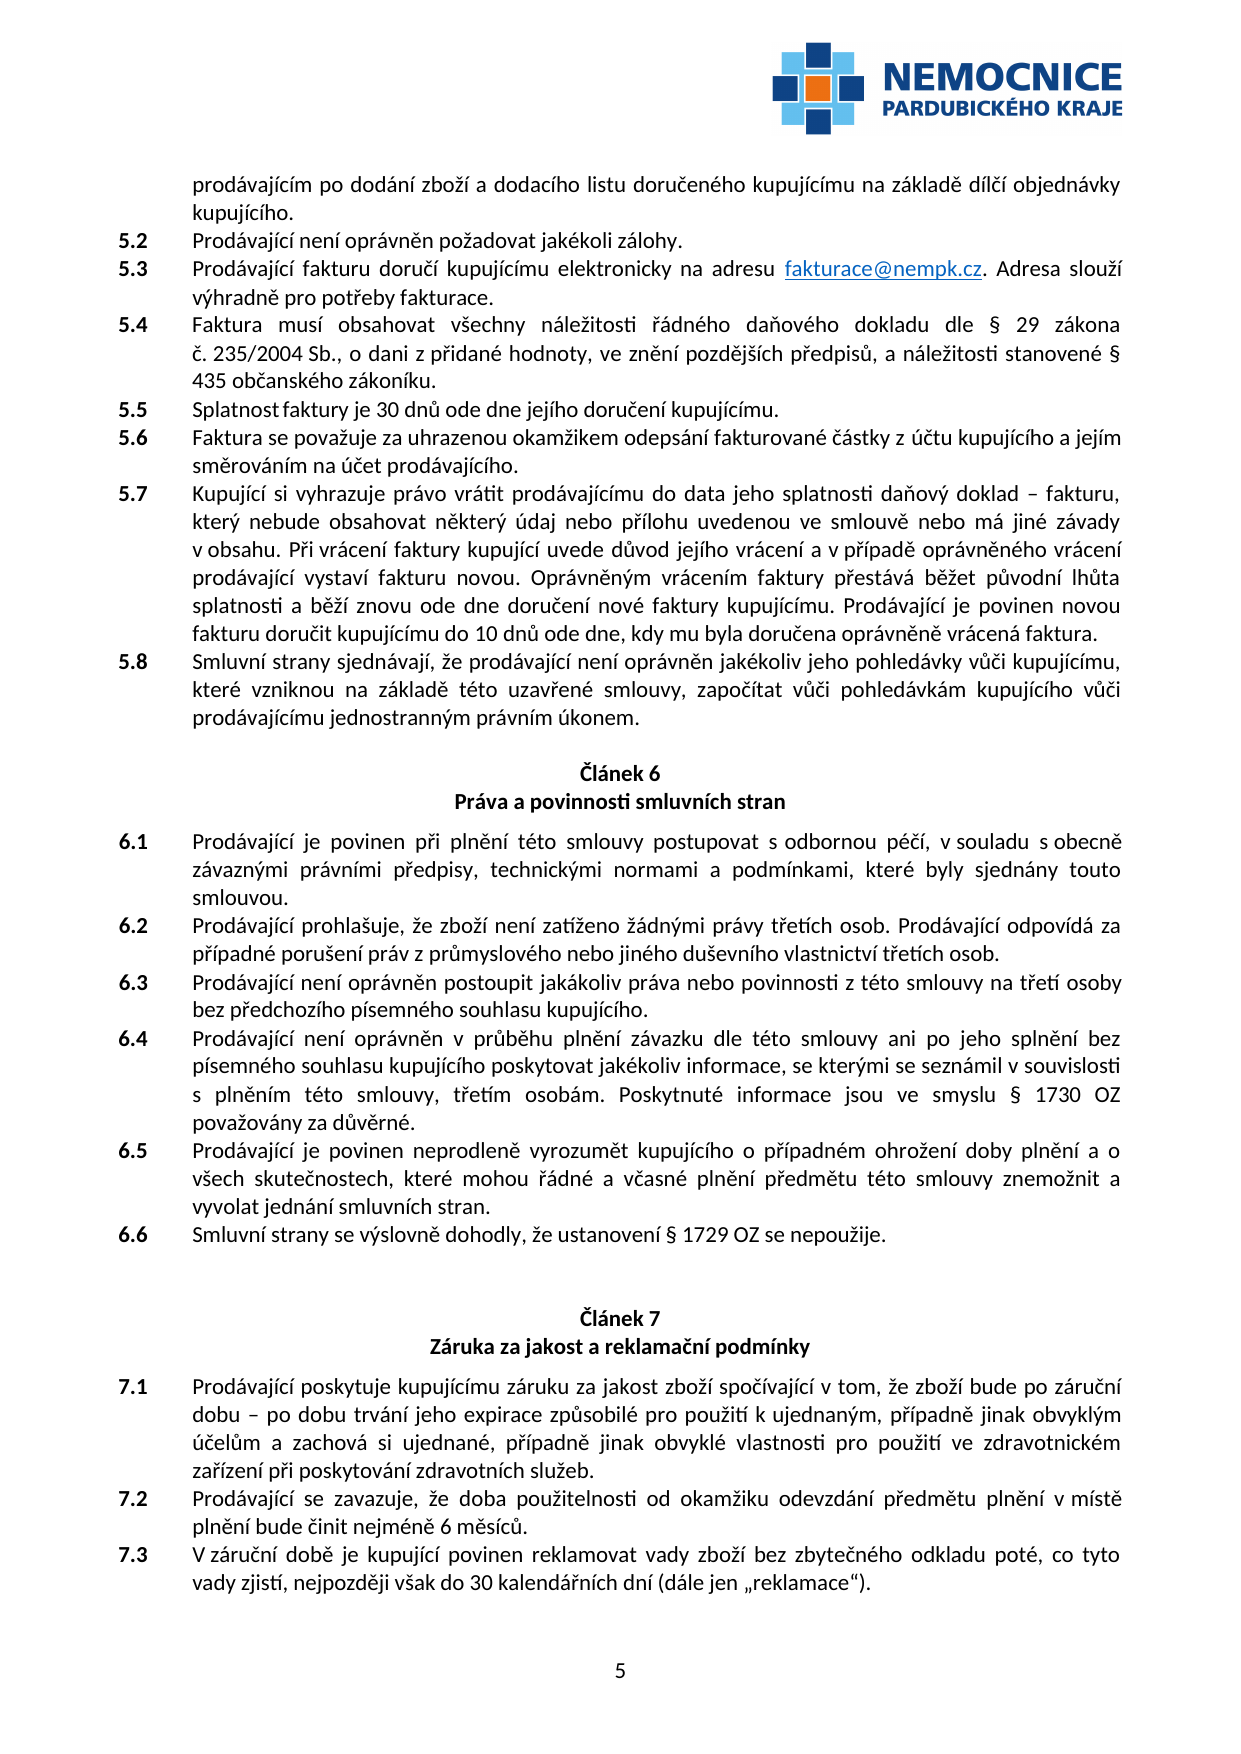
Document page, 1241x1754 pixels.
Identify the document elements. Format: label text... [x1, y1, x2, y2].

text 6.5 Prodávající je povinen neprodleně vyrozumět kupujícího o případném ohrožení doby plnění a o všech skutečnostech, které mohou řádné a včasné plnění předmětu této smlouvy znemožnit a vyvolat jednání smluvních stran. [118, 1136, 1122, 1220]
text 5.2 Prodávající není oprávněn požadovat jakékoli zálohy. [118, 227, 1122, 254]
text 7.1 Prodávající poskytuje kupujícímu záruku za jakost zboží spočívající v tom, že zboží bude po záruční dobu – po dobu trvání jeho expirace způsobilé pro použití k ujednaným, případně jinak obvyklým účelům a zachová si ujednané, případně jinak obvyklé vlastnosti pro použití ve zdravotnickém zařízení při poskytování zdravotních služeb. [118, 1372, 1122, 1484]
text 6.2 Prodávající prohlašuje, že zboží není zatíženo žádnými právy třetích osob. Prodávající odpovídá za případné porušení práv z průmyslového nebo jiného duševního vlastnictví třetích osob. [118, 912, 1122, 968]
text 7.2 Prodávající se zavazuje, že doba použitelnosti od okamžiku odevzdání předmětu plnění v místě plnění bude činit nejméně 6 měsíců. [118, 1484, 1122, 1541]
text 6.1 Prodávající je povinen při plnění této smlouvy postupovat s odbornou péčí, v souladu s obecně závaznými právními předpisy, technickými normami a podmínkami, které byly sjednány touto smlouvou. [118, 827, 1122, 912]
text Článek 6 [118, 759, 1122, 787]
text 6.3 Prodávající není oprávněn postoupit jakákoliv práva nebo povinnosti z této smlouvy na třetí osoby bez předchozího písemného souhlasu kupujícího. [118, 968, 1122, 1024]
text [118, 171, 1122, 227]
text 5.3 Prodávající fakturu doručí kupujícímu elektronicky na adresu fakturace@nempk.cz. Adresa slouží výhradně pro potřeby fakturace. [118, 254, 1122, 311]
text 5.6 Faktura se považuje za uhrazenou okamžikem odepsání fakturované částky z účtu kupujícího a jejím směrováním na účet prodávajícího. [118, 423, 1122, 479]
text 6.6 Smluvní strany se výslovně dohodly, že ustanovení § 1729 OZ se nepoužije. [118, 1220, 1122, 1248]
text Článek 7 [118, 1304, 1122, 1332]
text 7.3 V záruční době je kupující povinen reklamovat vady zboží bez zbytečného odkladu poté, co tyto vady zjistí, nejpozději však do 30 kalendářních dní (dále jen „reklamace“). [118, 1541, 1122, 1597]
text 5.5 Splatnost faktury je 30 dnů ode dne jejího doručení kupujícímu. [118, 395, 1122, 423]
text 5.4 Faktura musí obsahovat všechny náležitosti řádného daňového dokladu dle § 29 zákona č. 235/2004 Sb., o dani z přidané hodnoty, ve znění pozdějších předpisů, a náležitosti stanovené § 435 občanského zákoníku. [118, 311, 1122, 395]
picture [771, 42, 1123, 136]
text Práva a povinnosti smluvních stran [118, 787, 1122, 815]
text 6.4 Prodávající není oprávněn v průběhu plnění závazku dle této smlouvy ani po jeho splnění bez písemného souhlasu kupujícího poskytovat jakékoliv informace, se kterými se seznámil v souvislosti s plněním této smlouvy, třetím osobám. Poskytnuté informace jsou ve smyslu § 1730 OZ považovány za důvěrné. [118, 1024, 1122, 1136]
text 5.8 Smluvní strany sjednávají, že prodávající není oprávněn jakékoliv jeho pohledávky vůči kupujícímu, které vzniknou na základě této uzavřené smlouvy, započítat vůči pohledávkám kupujícího vůči prodávajícímu jednostranným právním úkonem. [118, 647, 1122, 731]
text 5.7 Kupující si vyhrazuje právo vrátit prodávajícímu do data jeho splatnosti daňový doklad – fakturu, který nebude obsahovat některý údaj nebo přílohu uvedenou ve smlouvě nebo má jiné závady v obsahu. Při vrácení faktury kupující uvede důvod jejího vrácení a v případě oprávněného vrácení prodávající vystaví fakturu novou. Oprávněným vrácením faktury přestává běžet původní lhůta splatnosti a běží znovu ode dne doručení nové faktury kupujícímu. Prodávající je povinen novou fakturu doručit kupujícímu do 10 dnů ode dne, kdy mu byla doručena oprávněně vrácená faktura. [118, 479, 1122, 647]
text Záruka za jakost a reklamační podmínky [118, 1332, 1122, 1360]
